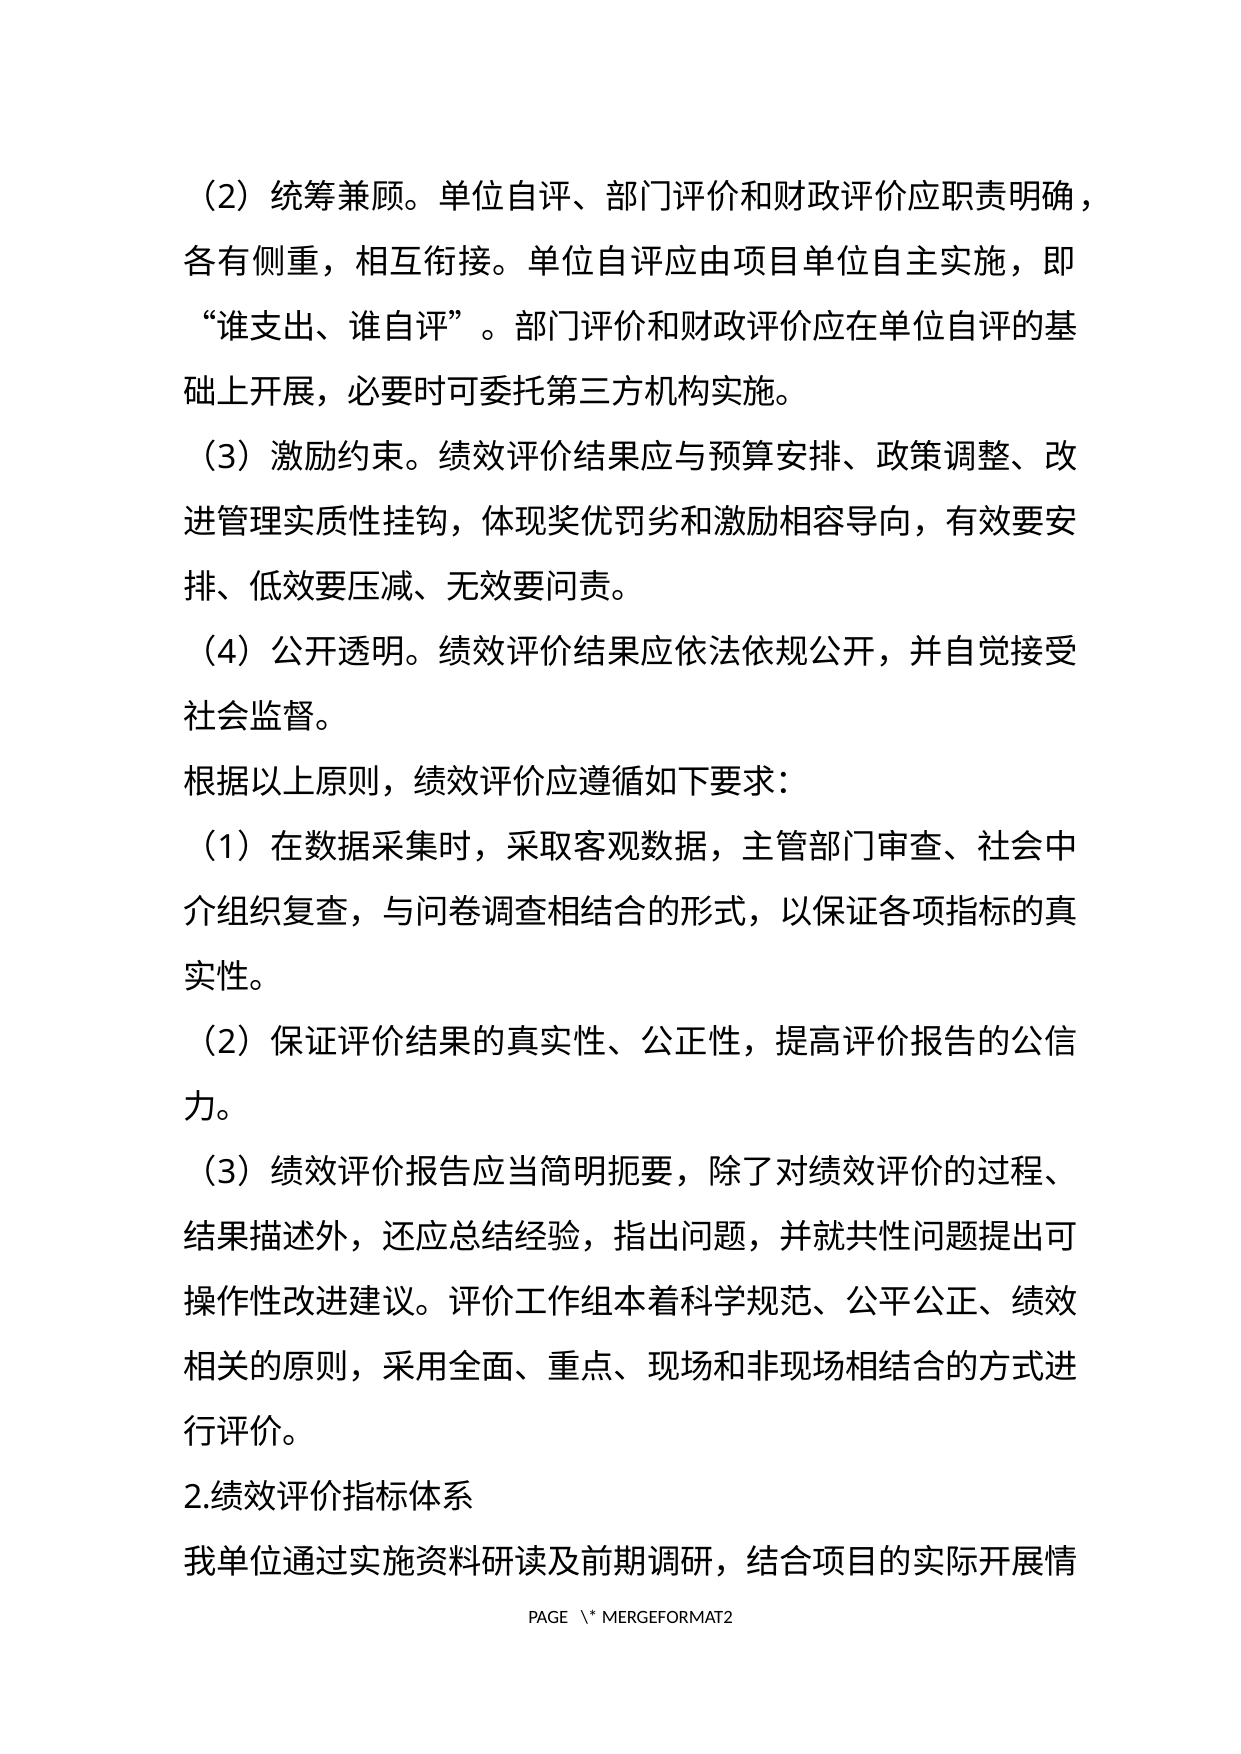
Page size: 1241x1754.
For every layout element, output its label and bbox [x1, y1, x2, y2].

text [183, 162, 1078, 1592]
